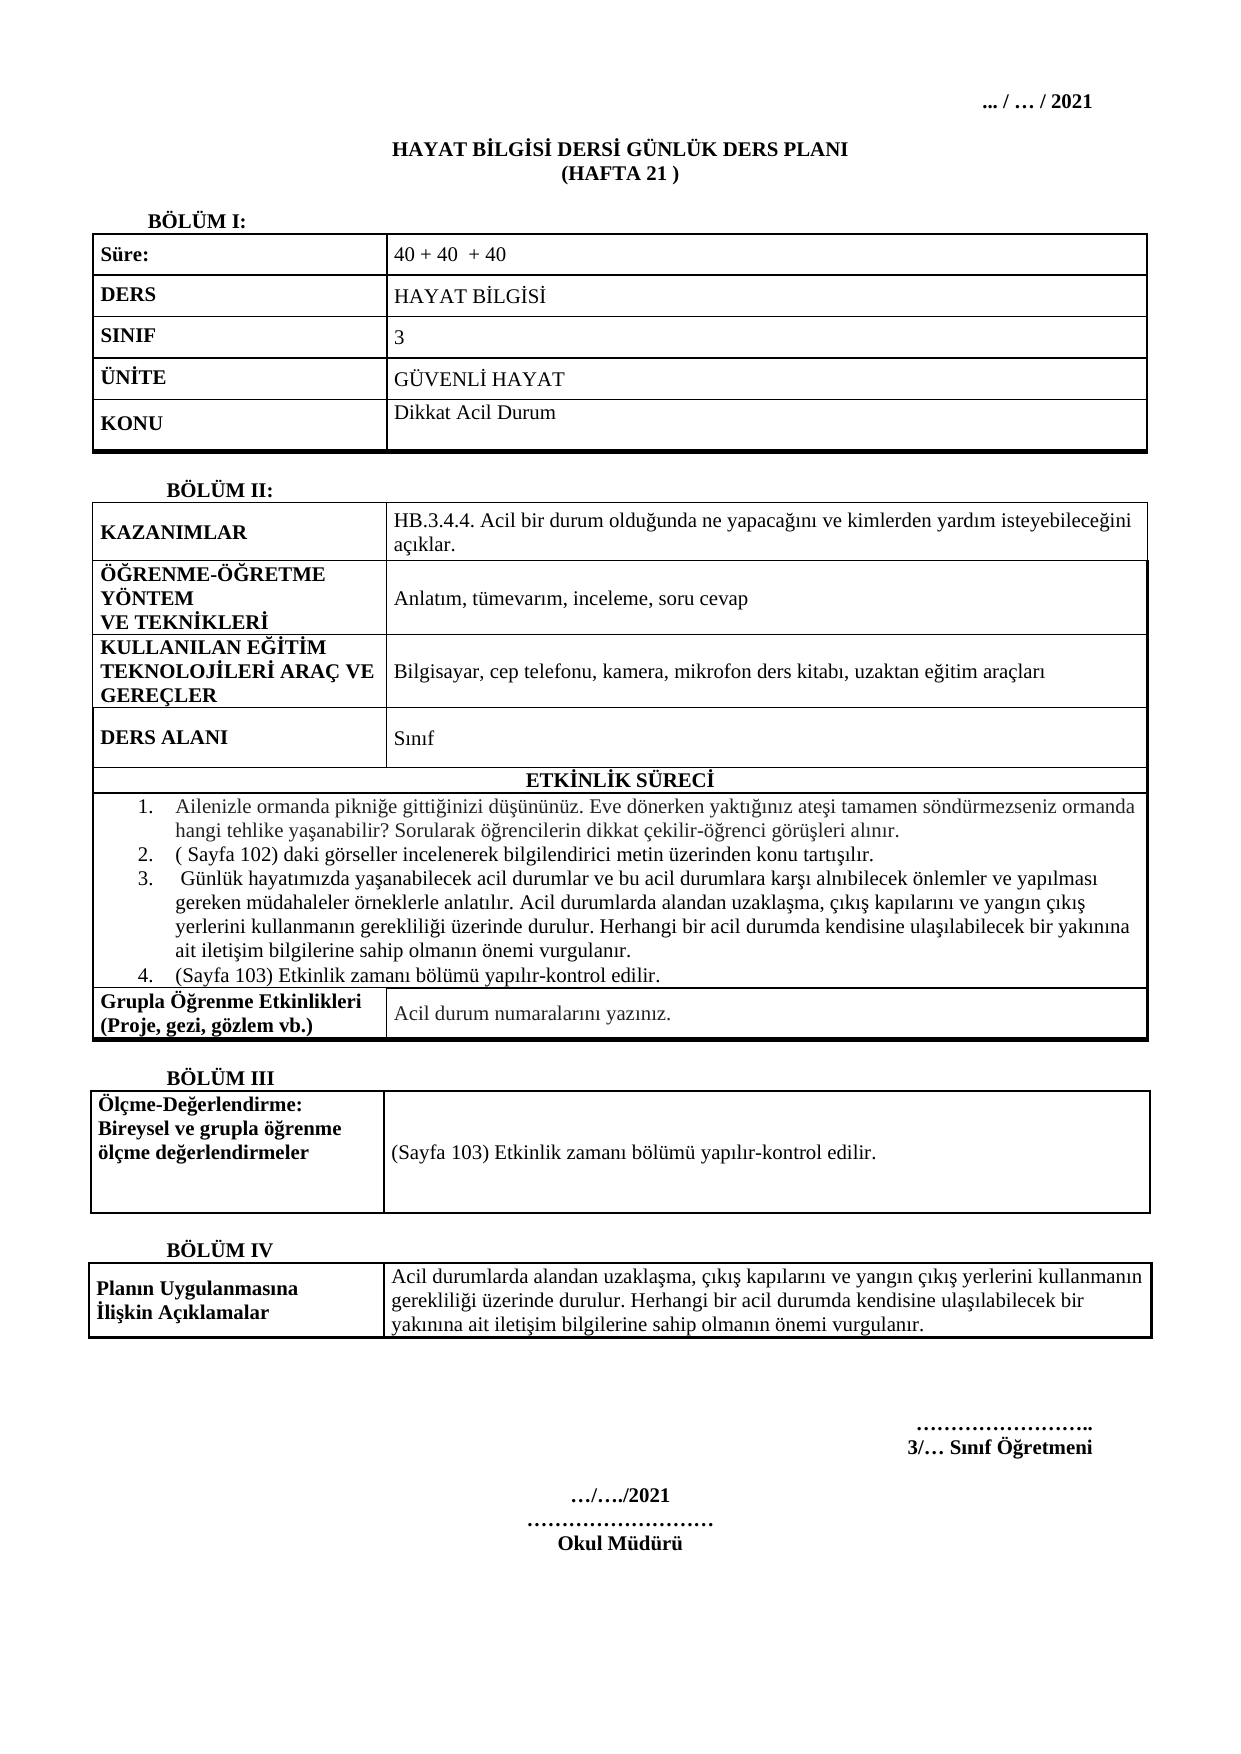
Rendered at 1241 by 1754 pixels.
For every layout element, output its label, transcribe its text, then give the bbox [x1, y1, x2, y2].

table_header KAZANIMLAR [93, 503, 386, 560]
table_header 40 + 40 + 40 [388, 235, 1146, 274]
text HAYAT BİLGİSİ DERSİ GÜNLÜK DERS PLANI [148, 137, 1092, 161]
table_cell KULLANILAN EĞİTİM TEKNOLOJİLERİ ARAÇ VE GEREÇLER [93, 635, 386, 707]
table_cell SINIF [94, 317, 386, 357]
table_cell DERS ALANI [94, 708, 386, 766]
text (HAFTA 21 ) [148, 161, 1092, 185]
table_header Acil durumlarda alandan uzaklaşma, çıkış kapılarını ve yangın çıkış yerlerini kullanmanın gerekliliği üzerinde durulur. Herhangi bir acil durumda kendisine ulaşılabilecek bir yakınına ait iletişim bilgilerine sahip olmanın önemi vurgulanır. [385, 1264, 1150, 1336]
table_cell Ailenizle ormanda pikniğe gittiğinizi düşününüz. Eve dönerken yaktığınız ateşi tamamen söndürmezseniz ormanda hangi tehlike yaşanabilir? Sorularak öğrencilerin dikkat çekilir-öğrenci görüşleri alınır. ( Sayfa 102) daki görseller incelenerek bilgilendirici metin üzerinden konu tartışılır. Günlük hayatımızda yaşanabilecek acil durumlar ve bu acil durumlara karşı alnıbilecek önlemler ve yapılması gereken müdahaleler örneklerle anlatılır. Acil durumlarda alandan uzaklaşma, çıkış kapılarını ve yangın çıkış yerlerini kullanmanın gerekliliği üzerinde durulur. Herhangi bir acil durumda kendisine ulaşılabilecek bir yakınına ait iletişim bilgilerine sahip olmanın önemi vurgulanır. (Sayfa 103) Etkinlik zamanı bölümü yapılır-kontrol edilir. [94, 794, 1146, 987]
table_header HB.3.4.4. Acil bir durum olduğunda ne yapacağını ve kimlerden yardım isteyebileceğini açıklar. [387, 503, 1147, 560]
table_header Planın Uygulanmasına İlişkin Açıklamalar [90, 1264, 383, 1336]
table_cell Anlatım, tümevarım, inceleme, soru cevap [387, 561, 1146, 634]
subtitle BÖLÜM III [148, 1066, 1092, 1089]
text ……………………… [148, 1507, 1092, 1531]
table_cell GÜVENLİ HAYAT [388, 359, 1146, 398]
table_header (Sayfa 103) Etkinlik zamanı bölümü yapılır-kontrol edilir. [385, 1092, 1149, 1212]
table_cell 3 [388, 317, 1146, 357]
table_cell HAYAT BİLGİSİ [388, 276, 1146, 316]
table_cell ÜNİTE [94, 359, 386, 398]
table_header Ölçme-Değerlendirme: Bireysel ve grupla öğrenme ölçme değerlendirmeler [92, 1092, 383, 1212]
table_cell Sınıf [387, 708, 1146, 766]
table_cell ÖĞRENME-ÖĞRETME YÖNTEM VE TEKNİKLERİ [93, 561, 386, 634]
table_cell DERS [94, 276, 386, 316]
text BÖLÜM II: [148, 478, 1092, 502]
table_header Süre: [94, 235, 386, 274]
table_cell KONU [94, 400, 386, 449]
text ... / … / 2021 [148, 89, 1092, 113]
table_cell Dikkat Acil Durum [388, 400, 1146, 449]
subtitle BÖLÜM IV [148, 1238, 1092, 1262]
text Okul Müdürü [148, 1531, 1092, 1555]
text 3/… Sınıf Öğretmeni [148, 1435, 1092, 1459]
table_cell Bilgisayar, cep telefonu, kamera, mikrofon ders kitabı, uzaktan eğitim araçları [387, 635, 1146, 707]
table_cell ETKİNLİK SÜRECİ [94, 768, 1146, 792]
table_cell Acil durum numaralarını yazınız. [387, 989, 1146, 1037]
text …/…./2021 [148, 1483, 1092, 1507]
table_cell Grupla Öğrenme Etkinlikleri (Proje, gezi, gözlem vb.) [94, 988, 386, 1037]
text …………………….. [148, 1411, 1092, 1435]
text BÖLÜM I: [148, 209, 1092, 233]
